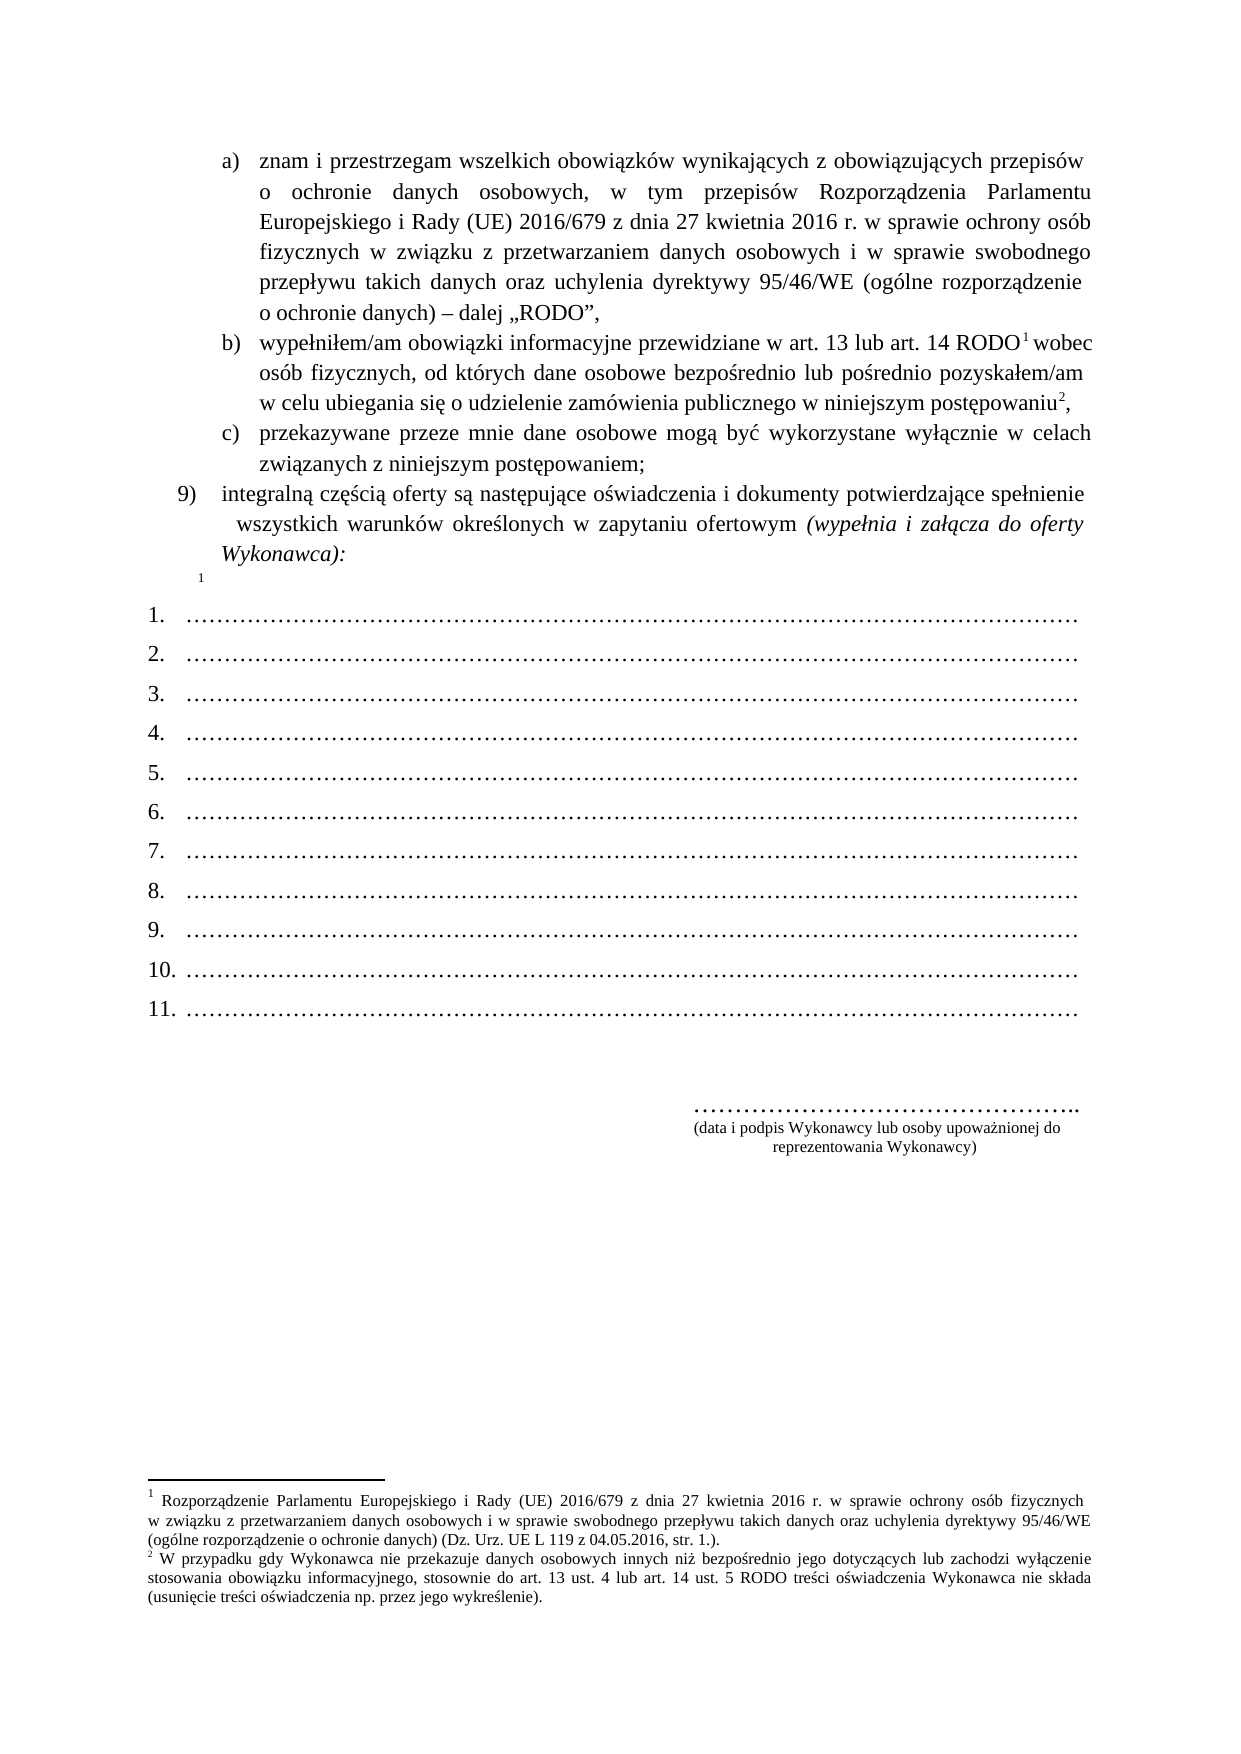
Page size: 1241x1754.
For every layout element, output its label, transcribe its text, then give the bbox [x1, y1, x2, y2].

list ……………………………………………………………………………………………………… [148, 798, 1093, 824]
list integralną częścią oferty są następujące oświadczenia i dokumenty potwierdzające spełnienie wszystkich warunków określonych w zapytaniu ofertowym (wypełnia i załącza do oferty Wykonawca): [177, 480, 1093, 567]
list ……………………………………………………………………………………………………… [148, 917, 1093, 943]
list ……………………………………………………………………………………………………… [148, 956, 1093, 982]
list ……………………………………………………………………………………………………… [148, 640, 1093, 667]
list ……………………………………………………………………………………………………… [148, 719, 1093, 746]
text ……………………………………….. [679, 1089, 1093, 1118]
list ……………………………………………………………………………………………………… [148, 759, 1093, 785]
list ……………………………………………………………………………………………………… [148, 838, 1093, 864]
list ……………………………………………………………………………………………………… [148, 877, 1093, 903]
text (data i podpis Wykonawcy lub osoby upoważnionej do reprezentowania Wykonawcy) [148, 1118, 1093, 1156]
list przekazywane przeze mnie dane osobowe mogą być wykorzystane wyłącznie w celach związanych z niniejszym postępowaniem; [222, 419, 1093, 476]
list ……………………………………………………………………………………………………… [148, 680, 1093, 706]
list znam i przestrzegam wszelkich obowiązków wynikających z obowiązujących przepisów o ochronie danych osobowych, w tym przepisów Rozporządzenia Parlamentu Europejskiego i Rady (UE) 2016/679 z dnia 27 kwietnia 2016 r. w sprawie ochrony osób fizycznych w związku z przetwarzaniem danych osobowych i w sprawie swobodnego przepływu takich danych oraz uchylenia dyrektywy 95/46/WE (ogólne rozporządzenie o ochronie danych) – dalej „RODO”, [222, 148, 1093, 325]
list ……………………………………………………………………………………………………… [148, 996, 1093, 1022]
list wypełniłem/am obowiązki informacyjne przewidziane w art. 13 lub art. 14 RODO1 wobec osób fizycznych, od których dane osobowe bezpośrednio lub pośrednio pozyskałem/am w celu ubiegania się o udzielenie zamówienia publicznego w niniejszym postępowaniu2, [222, 329, 1093, 416]
list ……………………………………………………………………………………………………… [148, 601, 1093, 627]
